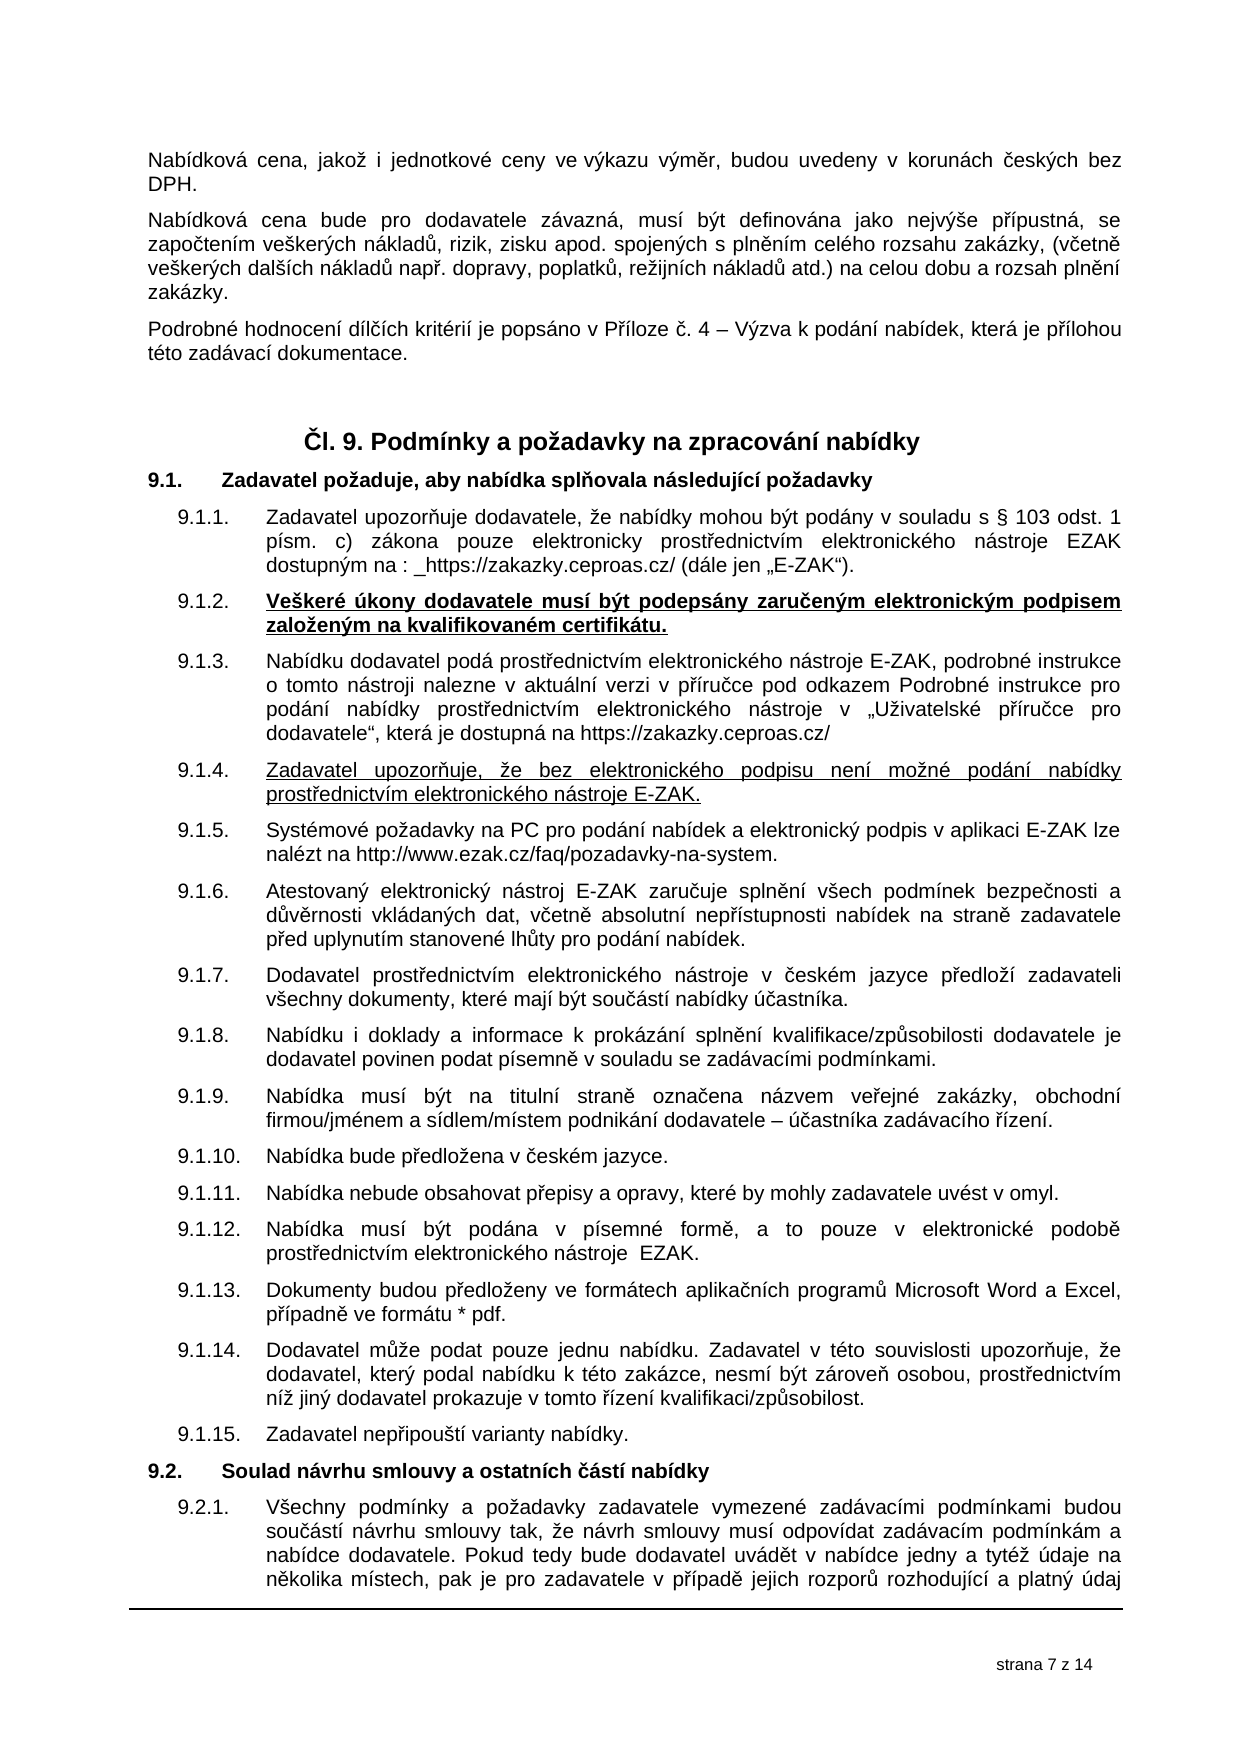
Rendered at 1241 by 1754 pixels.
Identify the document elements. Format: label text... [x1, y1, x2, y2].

text Nabídková cena bude pro dodavatele závazná, musí být definována jako nejvýše přípustná, se započtením veškerých nákladů, rizik, zisku apod. spojených s plněním celého rozsahu zakázky, (včetně veškerých dalších nákladů např. dopravy, poplatků, režijních nákladů atd.) na celou dobu a rozsah plnění zakázky. [148, 208, 1122, 304]
text Podmínky a požadavky na zpracování nabídky [102, 427, 1122, 456]
text Systémové požadavky na PC pro podání nabídek a elektronický podpis v aplikaci E-ZAK lze nalézt na http://www.ezak.cz/faq/pozadavky-na-system. [177, 818, 1122, 866]
text Nabídková cena, jakož i jednotkové ceny ve výkazu výměr, budou uvedeny v korunách českých bez DPH. [148, 148, 1122, 196]
text Zadavatel upozorňuje, že bez elektronického podpisu není možné podání nabídky prostřednictvím elektronického nástroje E-ZAK. [177, 758, 1122, 806]
text Atestovaný elektronický nástroj E-ZAK zaručuje splnění všech podmínek bezpečnosti a důvěrnosti vkládaných dat, včetně absolutní nepřístupnosti nabídek na straně zadavatele před uplynutím stanovené lhůty pro podání nabídek. [177, 878, 1122, 950]
text Nabídku i doklady a informace k prokázání splnění kvalifikace/způsobilosti dodavatele je dodavatel povinen podat písemně v souladu se zadávacími podmínkami. [177, 1023, 1122, 1071]
text Dodavatel může podat pouze jednu nabídku. Zadavatel v této souvislosti upozorňuje, že dodavatel, který podal nabídku k této zakázce, nesmí být zároveň osobou, prostřednictvím níž jiný dodavatel prokazuje v tomto řízení kvalifikaci/způsobilost. [177, 1338, 1122, 1410]
text Nabídka musí být na titulní straně označena názvem veřejné zakázky, obchodní firmou/jménem a sídlem/místem podnikání dodavatele – účastníka zadávacího řízení. [177, 1084, 1122, 1132]
text Zadavatel požaduje, aby nabídka splňovala následující požadavky [148, 468, 1122, 492]
text Dodavatel prostřednictvím elektronického nástroje v českém jazyce předloží zadavateli všechny dokumenty, které mají být součástí nabídky účastníka. [177, 963, 1122, 1011]
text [177, 1495, 1122, 1591]
text Nabídka musí být podána v písemné formě, a to pouze v elektronické podobě prostřednictvím elektronického nástroje EZAK. [177, 1217, 1122, 1265]
text Zadavatel nepřipouští varianty nabídky. [177, 1422, 1122, 1446]
text Podrobné hodnocení dílčích kritérií je popsáno v Příloze č. 4 – Výzva k podání nabídek, která je přílohou této zadávací dokumentace. [148, 316, 1122, 364]
text Veškeré úkony dodavatele musí být podepsány zaručeným elektronickým podpisem založeným na kvalifikovaném certifikátu. [177, 589, 1122, 637]
text Nabídka nebude obsahovat přepisy a opravy, které by mohly zadavatele uvést v omyl. [177, 1181, 1122, 1204]
text Nabídku dodavatel podá prostřednictvím elektronického nástroje E-ZAK, podrobné instrukce o tomto nástroji nalezne v aktuální verzi v příručce pod odkazem Podrobné instrukce pro podání nabídky prostřednictvím elektronického nástroje v „Uživatelské příručce pro dodavatele“, která je dostupná na https://zakazky.ceproas.cz/ [177, 649, 1122, 745]
text Zadavatel upozorňuje dodavatele, že nabídky mohou být podány v souladu s § 103 odst. 1 písm. c) zákona pouze elektronicky prostřednictvím elektronického nástroje EZAK dostupným na : _https://zakazky.ceproas.cz/ (dále jen „E-ZAK“). [177, 504, 1122, 576]
text Soulad návrhu smlouvy a ostatních částí nabídky [148, 1459, 1122, 1483]
text Dokumenty budou předloženy ve formátech aplikačních programů Microsoft Word a Excel, případně ve formátu * pdf. [177, 1277, 1122, 1325]
text Nabídka bude předložena v českém jazyce. [177, 1144, 1122, 1168]
